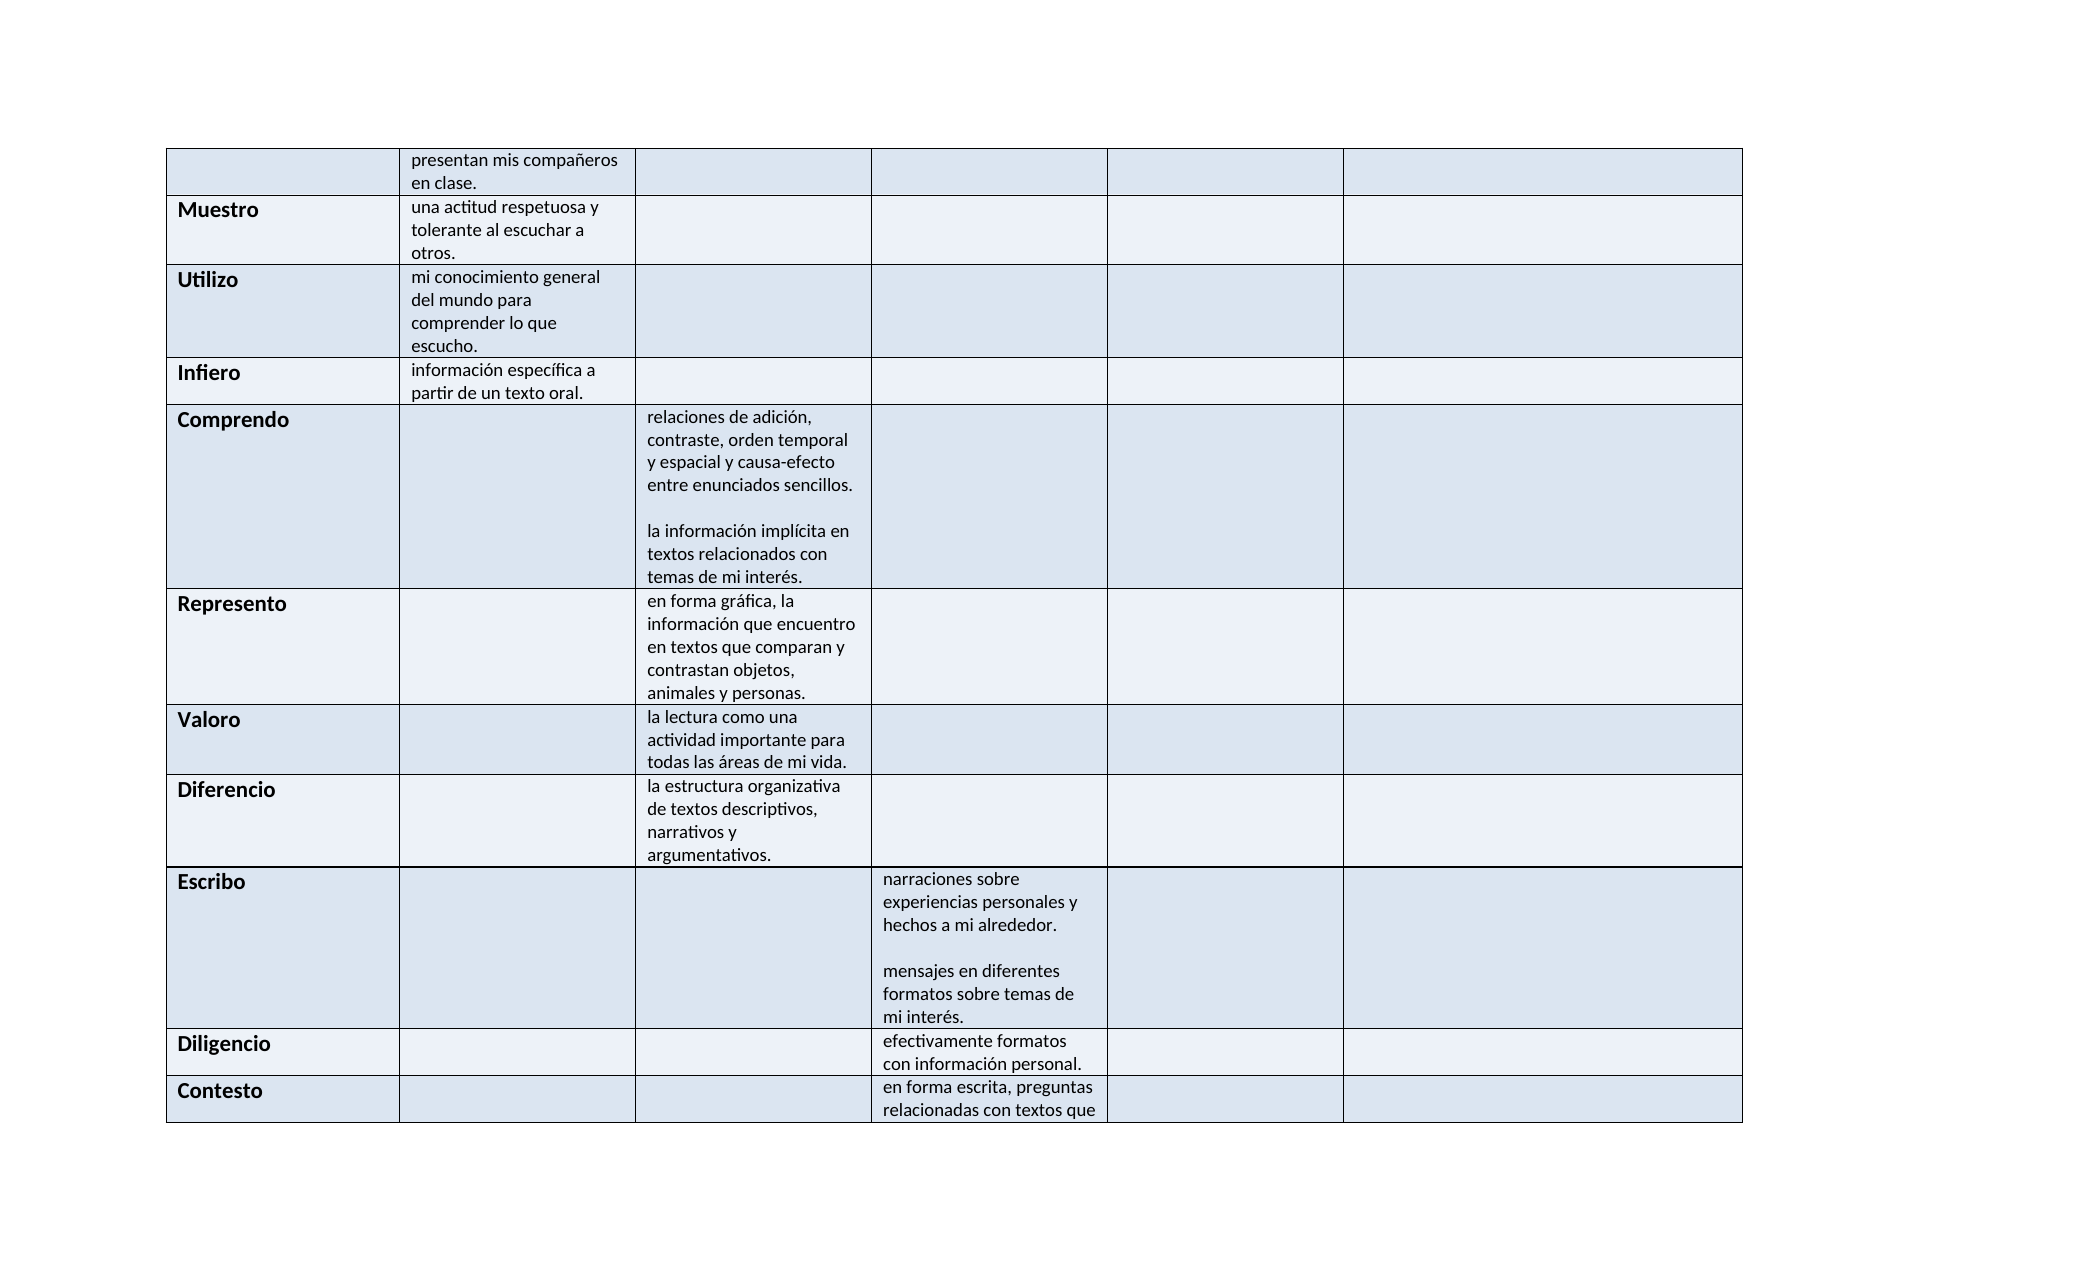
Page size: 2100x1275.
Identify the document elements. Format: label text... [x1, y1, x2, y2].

table_cell [1344, 265, 1742, 357]
table_cell Muestro [167, 196, 399, 264]
table_cell [872, 705, 1107, 774]
table_cell [636, 196, 871, 264]
table_cell la estructura organizativa de textos descriptivos, narrativos y argumentativos. [636, 775, 871, 866]
table_cell [636, 1076, 871, 1122]
table_cell narraciones sobre experiencias personales y hechos a mi alrededor. mensajes en diferentes formatos sobre temas de mi interés. [872, 868, 1107, 1028]
table_cell [400, 405, 635, 588]
table_cell [1108, 265, 1343, 357]
table_cell [1344, 775, 1742, 866]
table_cell Utilizo [167, 265, 399, 357]
table_cell [1108, 705, 1343, 774]
table_cell la lectura como una actividad importante para todas las áreas de mi vida. [636, 705, 871, 774]
table_cell [400, 1076, 635, 1122]
table_cell [1344, 1076, 1742, 1122]
table_cell Infiero [167, 358, 399, 404]
table_cell [400, 868, 635, 1028]
table_cell [1108, 149, 1343, 194]
table_cell mi conocimiento general del mundo para comprender lo que escucho. [400, 265, 635, 357]
table_cell [1344, 1029, 1742, 1075]
table_cell [1108, 358, 1343, 404]
table_cell información específica a partir de un texto oral. [400, 358, 635, 404]
table_cell [1108, 1029, 1343, 1075]
table_cell [872, 196, 1107, 264]
table_cell Contesto [167, 1076, 399, 1122]
table_cell [636, 1029, 871, 1075]
table_cell [1108, 868, 1343, 1028]
table_cell [1108, 589, 1343, 704]
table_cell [872, 1076, 1107, 1122]
table_cell [1108, 196, 1343, 264]
table_cell en forma gráfica, la información que encuentro en textos que comparan y contrastan objetos, animales y personas. [636, 589, 871, 704]
table_cell [636, 265, 871, 357]
table_cell [400, 705, 635, 774]
table_cell [400, 775, 635, 866]
table_cell Diligencio [167, 1029, 399, 1075]
table_cell [872, 149, 1107, 194]
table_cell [400, 149, 635, 194]
table_cell [1108, 1076, 1343, 1122]
table_cell [1344, 589, 1742, 704]
table_cell [872, 265, 1107, 357]
table_cell [1344, 405, 1742, 588]
table_cell [400, 1029, 635, 1075]
table_cell [636, 358, 871, 404]
table_cell [1108, 775, 1343, 866]
table_cell Escribo [167, 868, 399, 1028]
table_cell Diferencio [167, 775, 399, 866]
table_cell [872, 358, 1107, 404]
table_cell Represento [167, 589, 399, 704]
table_cell relaciones de adición, contraste, orden temporal y espacial y causa-efecto entre enunciados sencillos. la información implícita en textos relacionados con temas de mi interés. [636, 405, 871, 588]
table_cell [1344, 196, 1742, 264]
table_cell [1344, 868, 1742, 1028]
table_cell Comprendo [167, 405, 399, 588]
table_cell [1108, 405, 1343, 588]
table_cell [636, 149, 871, 194]
table_cell [1344, 705, 1742, 774]
table_cell efectivamente formatos con información personal. [872, 1029, 1107, 1075]
table_cell [872, 589, 1107, 704]
table_cell Valoro [167, 705, 399, 774]
table_cell [1344, 149, 1742, 194]
table_cell [872, 405, 1107, 588]
table_cell [1344, 358, 1742, 404]
table_cell Reconozco [167, 149, 399, 194]
table_cell [400, 589, 635, 704]
table_cell [636, 868, 871, 1028]
table_cell una actitud respetuosa y tolerante al escuchar a otros. [400, 196, 635, 264]
table_cell [872, 775, 1107, 866]
